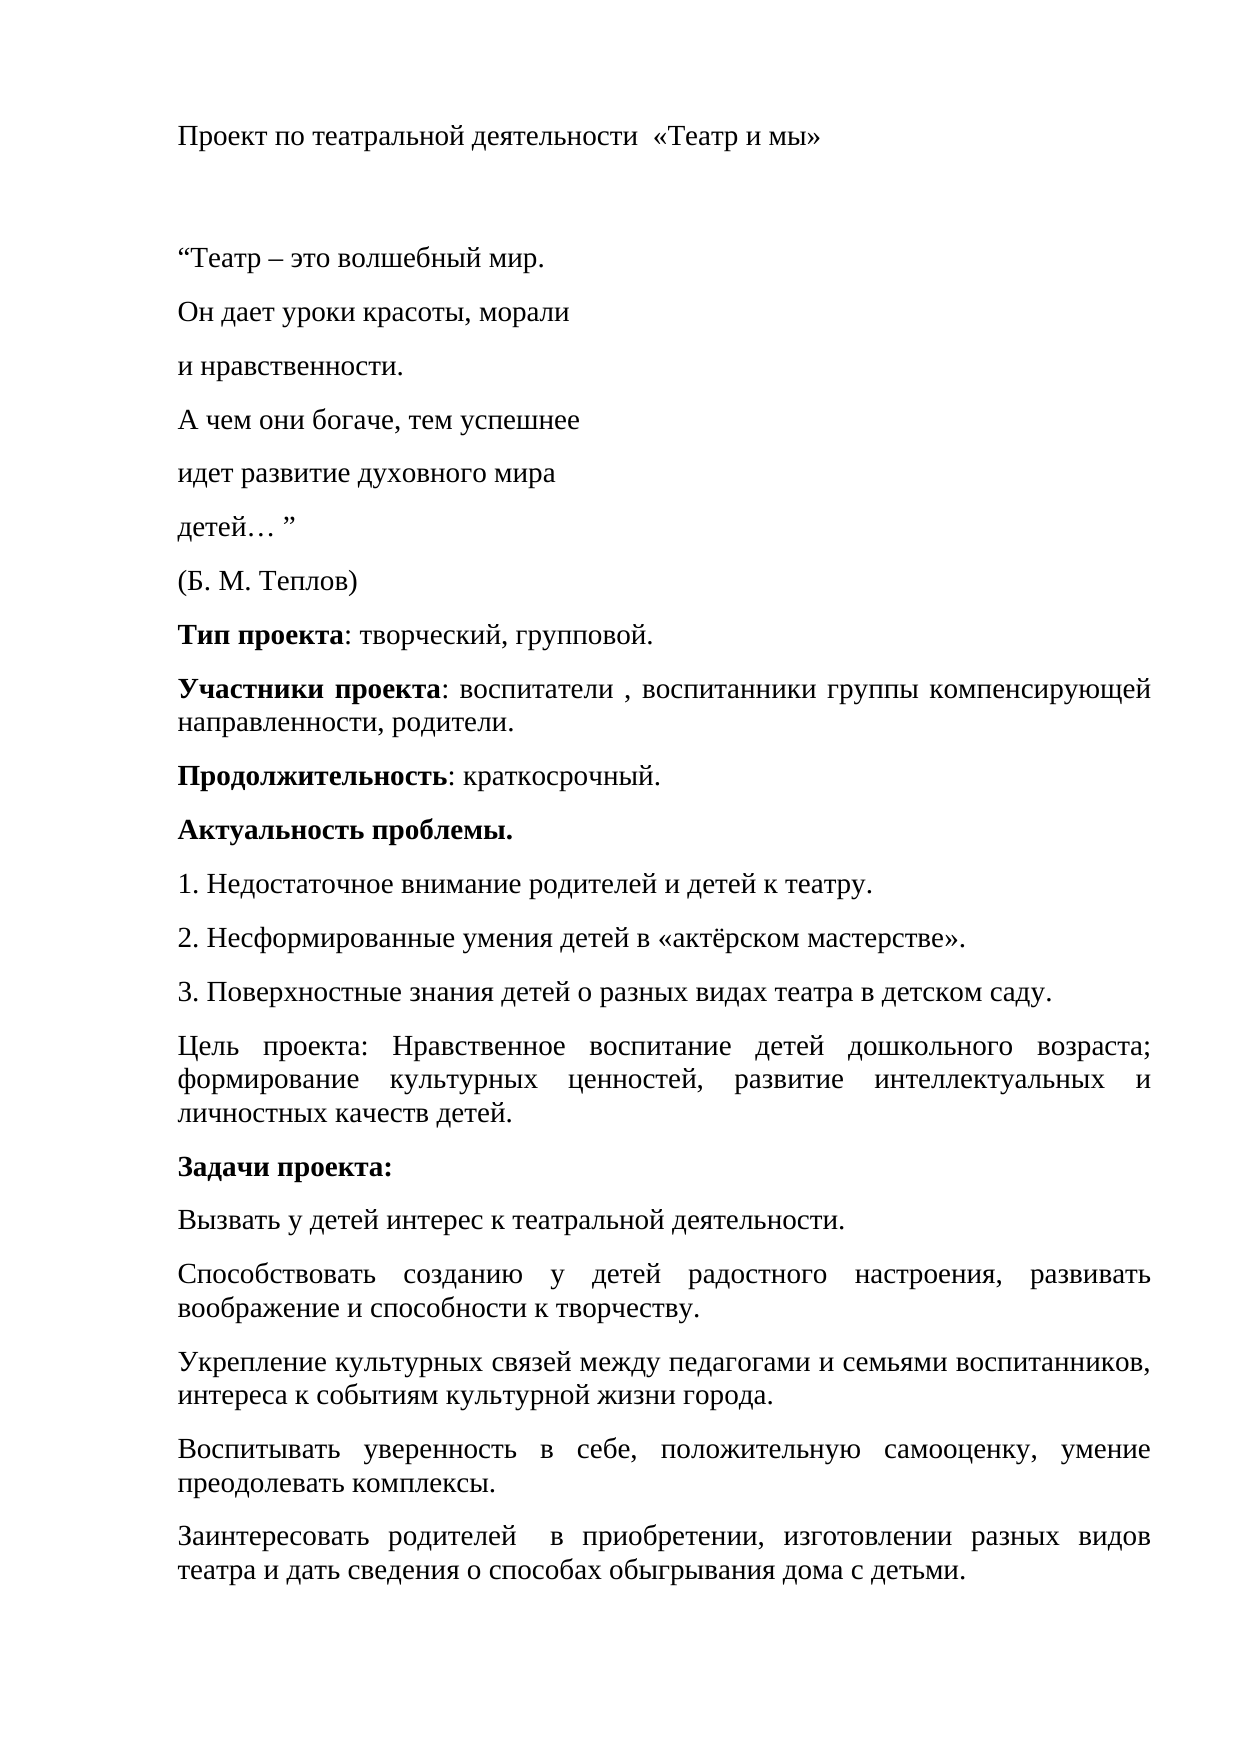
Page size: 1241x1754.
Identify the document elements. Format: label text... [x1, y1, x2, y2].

text 2. Несформированные умения детей в «актёрском мастерстве». [177, 920, 1152, 953]
text Продолжительность: краткосрочный. [177, 758, 1152, 792]
text Участники проекта: воспитатели , воспитанники группы компенсирующей направленности, родители. [177, 671, 1152, 738]
text и нравственности. [177, 348, 1152, 381]
text идет развитие духовного мира [177, 456, 1152, 489]
text Способствовать созданию у детей радостного настроения, развивать воображение и способности к творчеству. [177, 1256, 1152, 1323]
text (Б. М. Теплов) [177, 563, 1152, 597]
text Заинтересовать родителей в приобретении, изготовлении разных видов театра и дать сведения о способах обыгрывания дома с детьми. [177, 1518, 1152, 1586]
text Цель проекта: Нравственное воспитание детей дошкольного возраста; формирование культурных ценностей, развитие интеллектуальных и личностных качеств детей. [177, 1028, 1152, 1128]
text Он дает уроки красоты, морали [177, 294, 1152, 328]
text 3. Поверхностные знания детей о разных видах театра в детском саду. [177, 974, 1152, 1007]
text Тип проекта: творческий, групповой. [177, 617, 1152, 651]
text Проект по театральной деятельности «Театр и мы» [177, 118, 1152, 152]
text Вызвать у детей интерес к театральной деятельности. [177, 1202, 1152, 1236]
text Задачи проекта: [177, 1149, 1152, 1182]
text Воспитывать уверенность в себе, положительную самооценку, умение преодолевать комплексы. [177, 1431, 1152, 1498]
text Укрепление культурных связей между педагогами и семьями воспитанников, интереса к событиям культурной жизни города. [177, 1344, 1152, 1411]
text детей… ” [177, 509, 1152, 543]
text Актуальность проблемы. [177, 812, 1152, 846]
text “Театр – это волшебный мир. [177, 240, 1152, 274]
text 1. Недостаточное внимание родителей и детей к театру. [177, 866, 1152, 900]
text А чем они богаче, тем успешнее [177, 402, 1152, 435]
